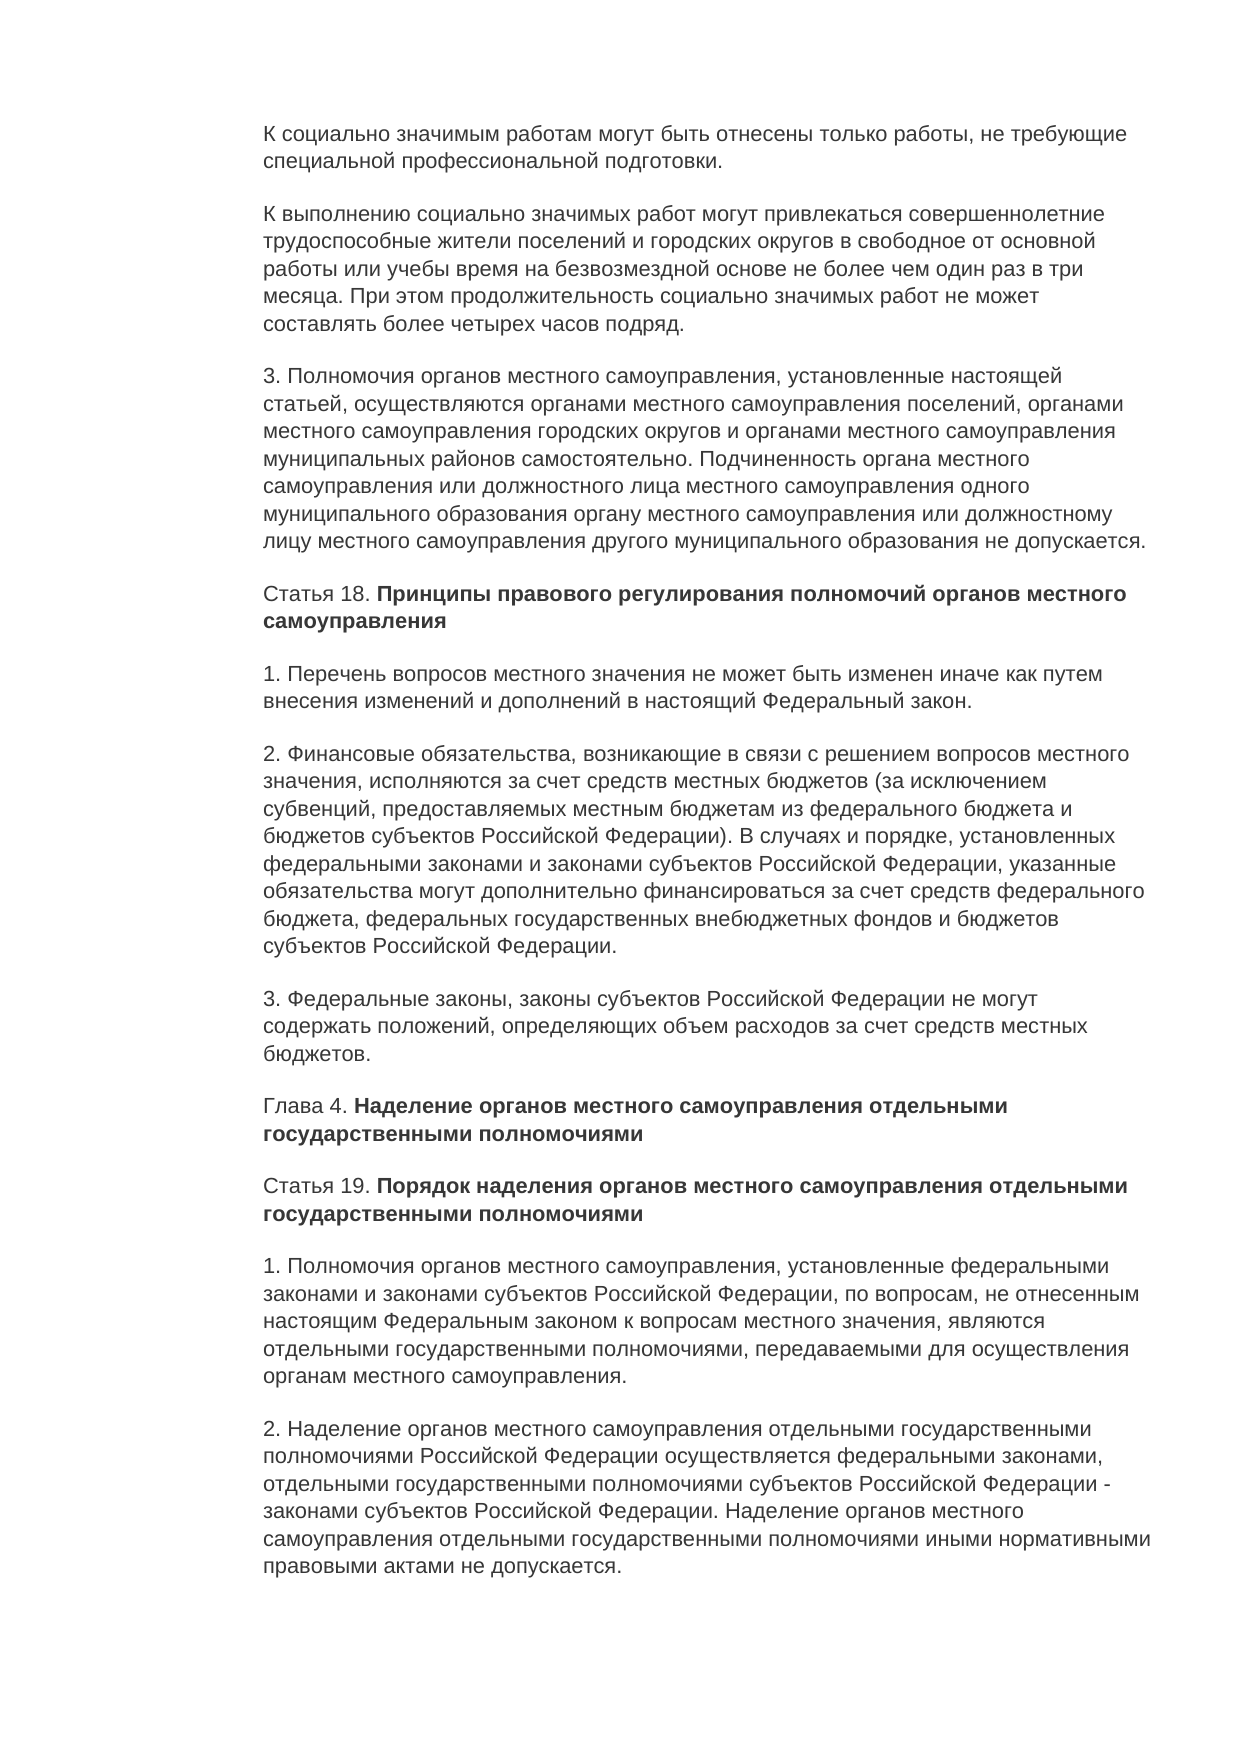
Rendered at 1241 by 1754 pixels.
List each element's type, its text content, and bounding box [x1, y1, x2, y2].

text Статья 18. Принципы правового регулирования полномочий органов местного самоуправления [263, 578, 1152, 633]
text 3. Полномочия органов местного самоуправления, установленные настоящей статьей, осуществляются органами местного самоуправления поселений, органами местного самоуправления городских округов и органами местного самоуправления муниципальных районов самостоятельно. Подчиненность органа местного самоуправления или должностного лица местного самоуправления одного муниципального образования органу местного самоуправления или должностному лицу местного самоуправления другого муниципального образования не допускается. [263, 361, 1152, 553]
text К социально значимым работам могут быть отнесены только работы, не требующие специальной профессиональной подготовки. [263, 118, 1152, 173]
text К выполнению социально значимых работ могут привлекаться совершеннолетние трудоспособные жители поселений и городских округов в свободное от основной работы или учебы время на безвозмездной основе не более чем один раз в три месяца. При этом продолжительность социально значимых работ не может составлять более четырех часов подряд. [263, 198, 1152, 336]
text 1. Перечень вопросов местного значения не может быть изменен иначе как путем внесения изменений и дополнений в настоящий Федеральный закон. [263, 658, 1152, 713]
text 1. Полномочия органов местного самоуправления, установленные федеральными законами и законами субъектов Российской Федерации, по вопросам, не отнесенным настоящим Федеральным законом к вопросам местного значения, являются отдельными государственными полномочиями, передаваемыми для осуществления органам местного самоуправления. [263, 1251, 1152, 1388]
text Глава 4. Наделение органов местного самоуправления отдельными государственными полномочиями [263, 1091, 1152, 1146]
text 2. Наделение органов местного самоуправления отдельными государственными полномочиями Российской Федерации осуществляется федеральными законами, отдельными государственными полномочиями субъектов Российской Федерации - законами субъектов Российской Федерации. Наделение органов местного самоуправления отдельными государственными полномочиями иными нормативными правовыми актами не допускается. [263, 1413, 1152, 1578]
text 3. Федеральные законы, законы субъектов Российской Федерации не могут содержать положений, определяющих объем расходов за счет средств местных бюджетов. [263, 983, 1152, 1066]
text Статья 19. Порядок наделения органов местного самоуправления отдельными государственными полномочиями [263, 1171, 1152, 1226]
text 2. Финансовые обязательства, возникающие в связи с решением вопросов местного значения, исполняются за счет средств местных бюджетов (за исключением субвенций, предоставляемых местным бюджетам из федерального бюджета и бюджетов субъектов Российской Федерации). В случаях и порядке, установленных федеральными законами и законами субъектов Российской Федерации, указанные обязательства могут дополнительно финансироваться за счет средств федерального бюджета, федеральных государственных внебюджетных фондов и бюджетов субъектов Российской Федерации. [263, 738, 1152, 958]
